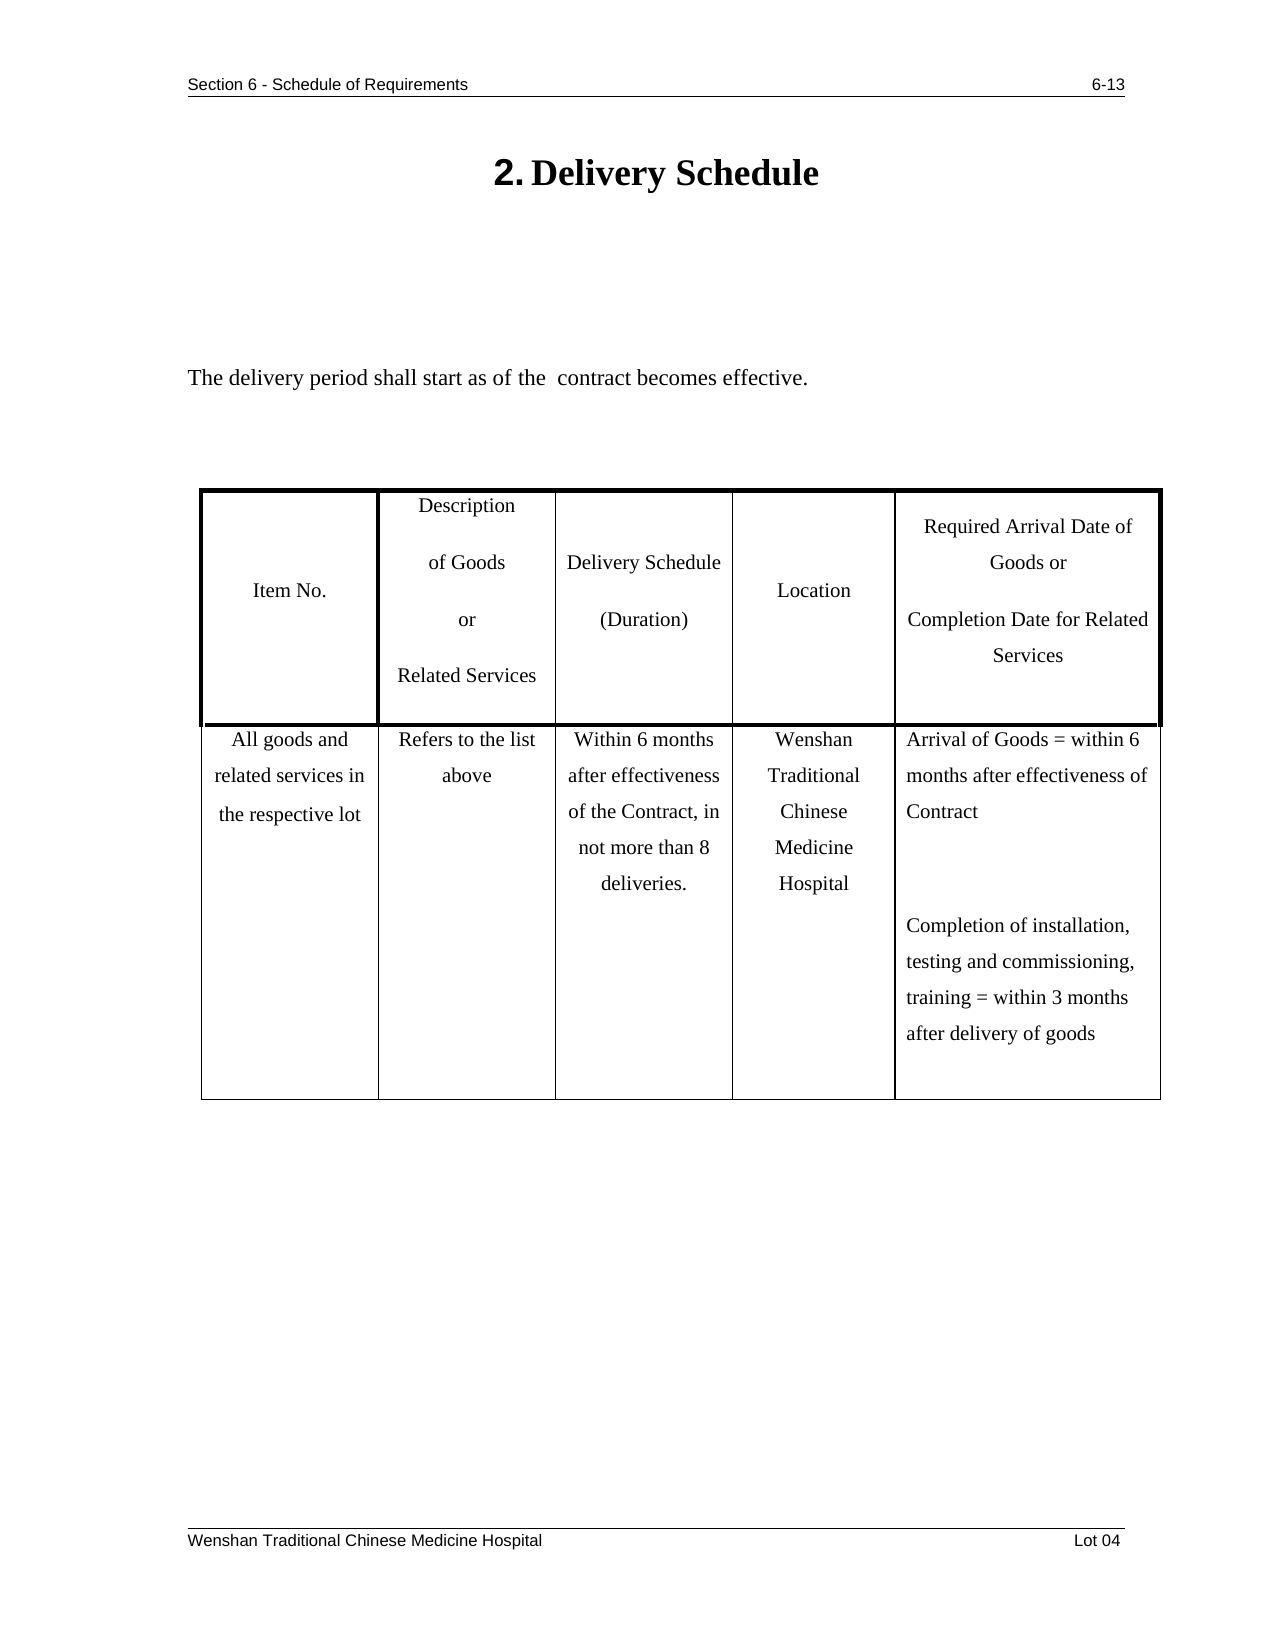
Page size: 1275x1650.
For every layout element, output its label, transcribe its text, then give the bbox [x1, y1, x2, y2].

table_cell Refers to the list above [379, 727, 555, 1099]
table_header Delivery Schedule (Duration) [556, 493, 732, 722]
text Delivery Schedule [187, 150, 1125, 193]
table_cell Arrival of Goods = within 6 months after effectiveness of Contract Completion of installation, testing and commissioning, training = within 3 months after delivery of goods [896, 723, 1160, 1099]
table_cell Wenshan Traditional Chinese Medicine Hospital [733, 727, 894, 1099]
table_cell All goods and related services in the respective lot [202, 723, 378, 1099]
table_header Location [733, 493, 894, 722]
table_header Required Arrival Date of Goods or Completion Date for Related Services [896, 493, 1158, 722]
table_header Item No. [203, 493, 376, 722]
text The delivery period shall start as of the contract becomes effective. [187, 364, 1125, 390]
table_cell Within 6 months after effectiveness of the Contract, in not more than 8 deliveries. [556, 727, 732, 1099]
table_header Description of Goods or Related Services [380, 493, 555, 722]
